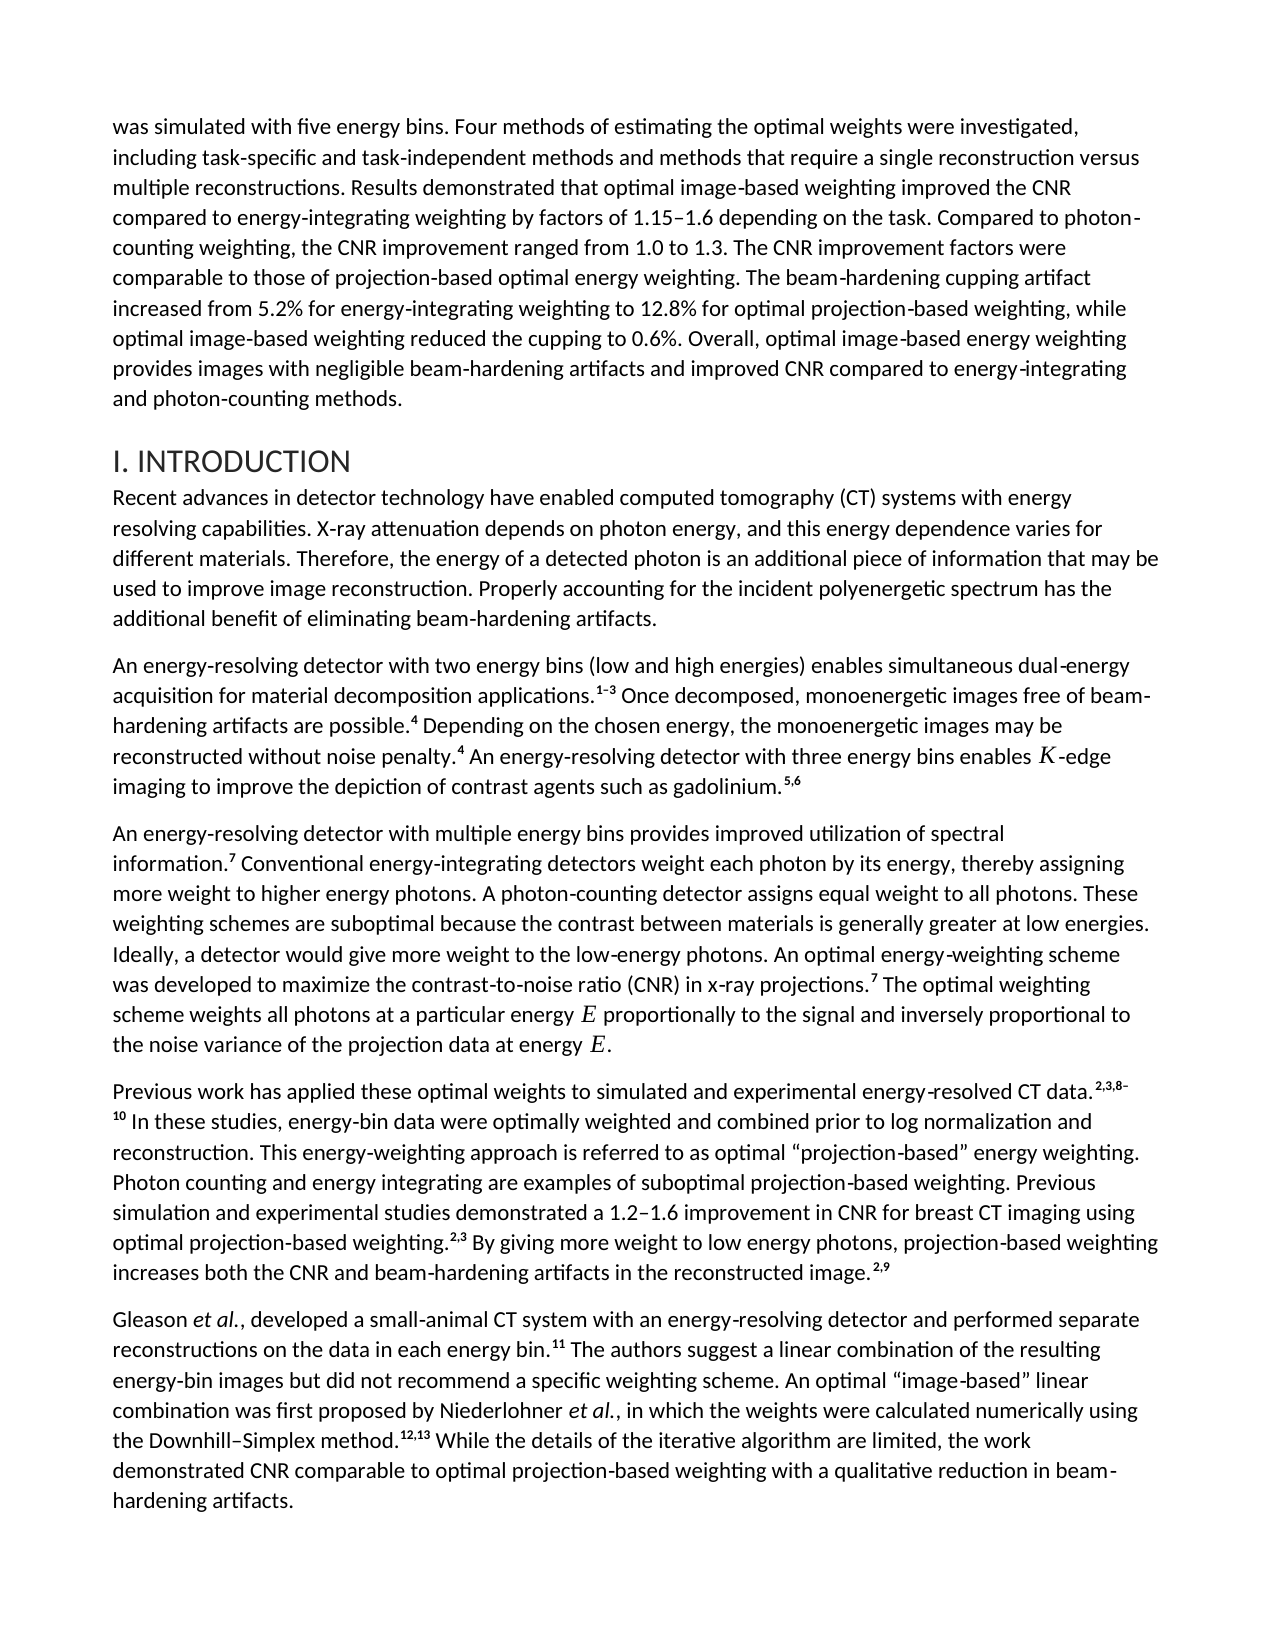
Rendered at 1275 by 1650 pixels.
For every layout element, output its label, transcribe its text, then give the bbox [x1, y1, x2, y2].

text Recent advances in detector technology have enabled computed tomography (CT) systems with energy resolving capabilities. X‐ray attenuation depends on photon energy, and this energy dependence varies for different materials. Therefore, the energy of a detected photon is an additional piece of information that may be used to improve image reconstruction. Properly accounting for the incident polyenergetic spectrum has the additional benefit of eliminating beam‐hardening artifacts. [112, 483, 1162, 632]
text Gleason et al., developed a small‐animal CT system with an energy‐resolving detector and performed separate reconstructions on the data in each energy bin.11 The authors suggest a linear combination of the resulting energy‐bin images but did not recommend a specific weighting scheme. An optimal “image‐based” linear combination was first proposed by Niederlohner et al., in which the weights were calculated numerically using the Downhill–Simplex method.12,13 While the details of the iterative algorithm are limited, the work demonstrated CNR comparable to optimal projection‐based weighting with a qualitative reduction in beam‐hardening artifacts. [112, 1305, 1162, 1515]
text Previous work has applied these optimal weights to simulated and experimental energy‐resolved CT data.2,3,8–10 In these studies, energy‐bin data were optimally weighted and combined prior to log normalization and reconstruction. This energy‐weighting approach is referred to as optimal “projection‐based” energy weighting. Photon counting and energy integrating are examples of suboptimal projection‐based weighting. Previous simulation and experimental studies demonstrated a 1.2–1.6 improvement in CNR for breast CT imaging using optimal projection‐based weighting.2,3 By giving more weight to low energy photons, projection‐based weighting increases both the CNR and beam‐hardening artifacts in the reconstructed image.2,9 [112, 1077, 1162, 1287]
text An energy‐resolving detector with two energy bins (low and high energies) enables simultaneous dual‐energy acquisition for material decomposition applications.1–3 Once decomposed, monoenergetic images free of beam‐hardening artifacts are possible.4 Depending on the chosen energy, the monoenergetic images may be reconstructed without noise penalty.4 An energy‐resolving detector with three energy bins enables ‐edge imaging to improve the depiction of contrast agents such as gadolinium.5,6 [112, 651, 1162, 800]
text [112, 112, 1162, 412]
subtitle I. INTRODUCTION [112, 439, 1162, 480]
text An energy‐resolving detector with multiple energy bins provides improved utilization of spectral information.7 Conventional energy‐integrating detectors weight each photon by its energy, thereby assigning more weight to higher energy photons. A photon‐counting detector assigns equal weight to all photons. These weighting schemes are suboptimal because the contrast between materials is generally greater at low energies. Ideally, a detector would give more weight to the low‐energy photons. An optimal energy‐weighting scheme was developed to maximize the contrast‐to‐noise ratio (CNR) in x‐ray projections.7 The optimal weighting scheme weights all photons at a particular energy proportionally to the signal and inversely proportional to the noise variance of the projection data at energy . [112, 819, 1162, 1058]
